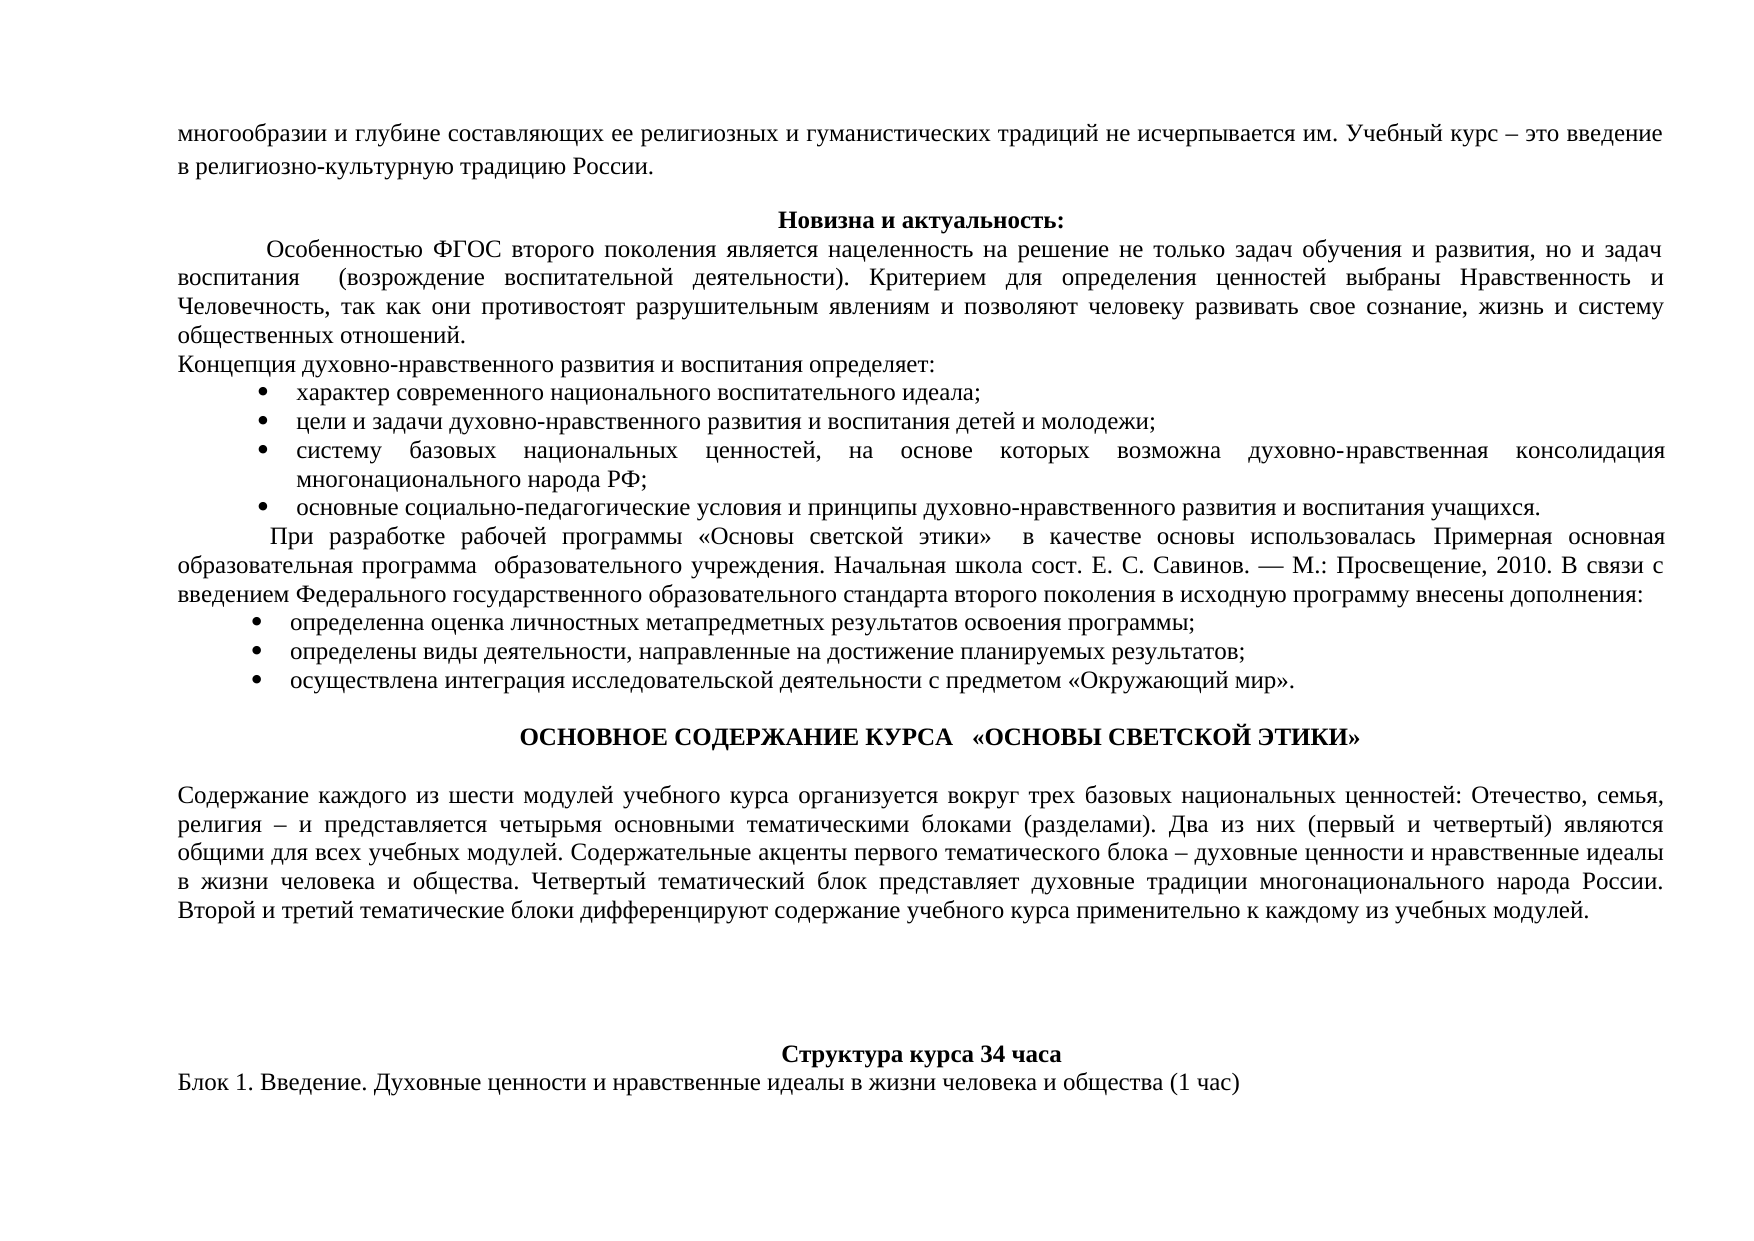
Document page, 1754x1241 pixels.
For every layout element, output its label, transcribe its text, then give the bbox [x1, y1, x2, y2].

text ОСНОВНОЕ СОДЕРЖАНИЕ КУРСА «ОСНОВЫ СВЕТСКОЙ ЭТИКИ» [215, 722, 1665, 751]
list характер современного национального воспитательного идеала; [258, 377, 1665, 406]
list определенна оценка личностных метапредметных результатов освоения программы; [252, 607, 1665, 636]
list основные социально-педагогические условия и принципы духовно-нравственного развития и воспитания учащихся. [258, 492, 1665, 521]
list определены виды деятельности, направленные на достижение планируемых результатов; [252, 636, 1665, 665]
text Новизна и актуальность: [177, 205, 1665, 234]
text Концепция духовно-нравственного развития и воспитания определяет: [177, 349, 1665, 377]
text Структура курса 34 часа [177, 1039, 1665, 1067]
list осуществлена интеграция исследовательской деятельности с предметом «Окружающий мир». [252, 665, 1665, 694]
list цели и задачи духовно-нравственного развития и воспитания детей и молодежи; [258, 406, 1665, 435]
list систему базовых национальных ценностей, на основе которых возможна духовно-нравственная консолидация многонационального народа РФ; [258, 435, 1665, 492]
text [177, 118, 1665, 180]
text Блок 1. Введение. Духовные ценности и нравственные идеалы в жизни человека и общества (1 час) [177, 1067, 1665, 1096]
text Содержание каждого из шести модулей учебного курса организуется вокруг трех базовых национальных ценностей: Отечество, семья, религия – и представляется четырьмя основными тематическими блоками (разделами). Два из них (первый и четвертый) являются общими для всех учебных модулей. Содержательные акценты первого тематического блока – духовные ценности и нравственные идеалы в жизни человека и общества. Четвертый тематический блок представляет духовные традиции многонационального народа России. Второй и третий тематические блоки дифференцируют содержание учебного курса применительно к каждому из учебных модулей. [177, 780, 1665, 924]
text Особенностью ФГОС второго поколения является нацеленность на решение не только задач обучения и развития, но и задач воспитания (возрождение воспитательной деятельности). Критерием для определения ценностей выбраны Нравственность и Человечность, так как они противостоят разрушительным явлениям и позволяют человеку развивать свое сознание, жизнь и систему общественных отношений. [177, 234, 1665, 349]
text При разработке рабочей программы «Основы светской этики» в качестве основы использовалась Примерная основная образовательная программа образовательного учреждения. Начальная школа сост. Е. С. Савинов. — М.: Просвещение, 2010. В связи с введением Федерального государственного образовательного стандарта второго поколения в исходную программу внесены дополнения: [177, 521, 1665, 607]
